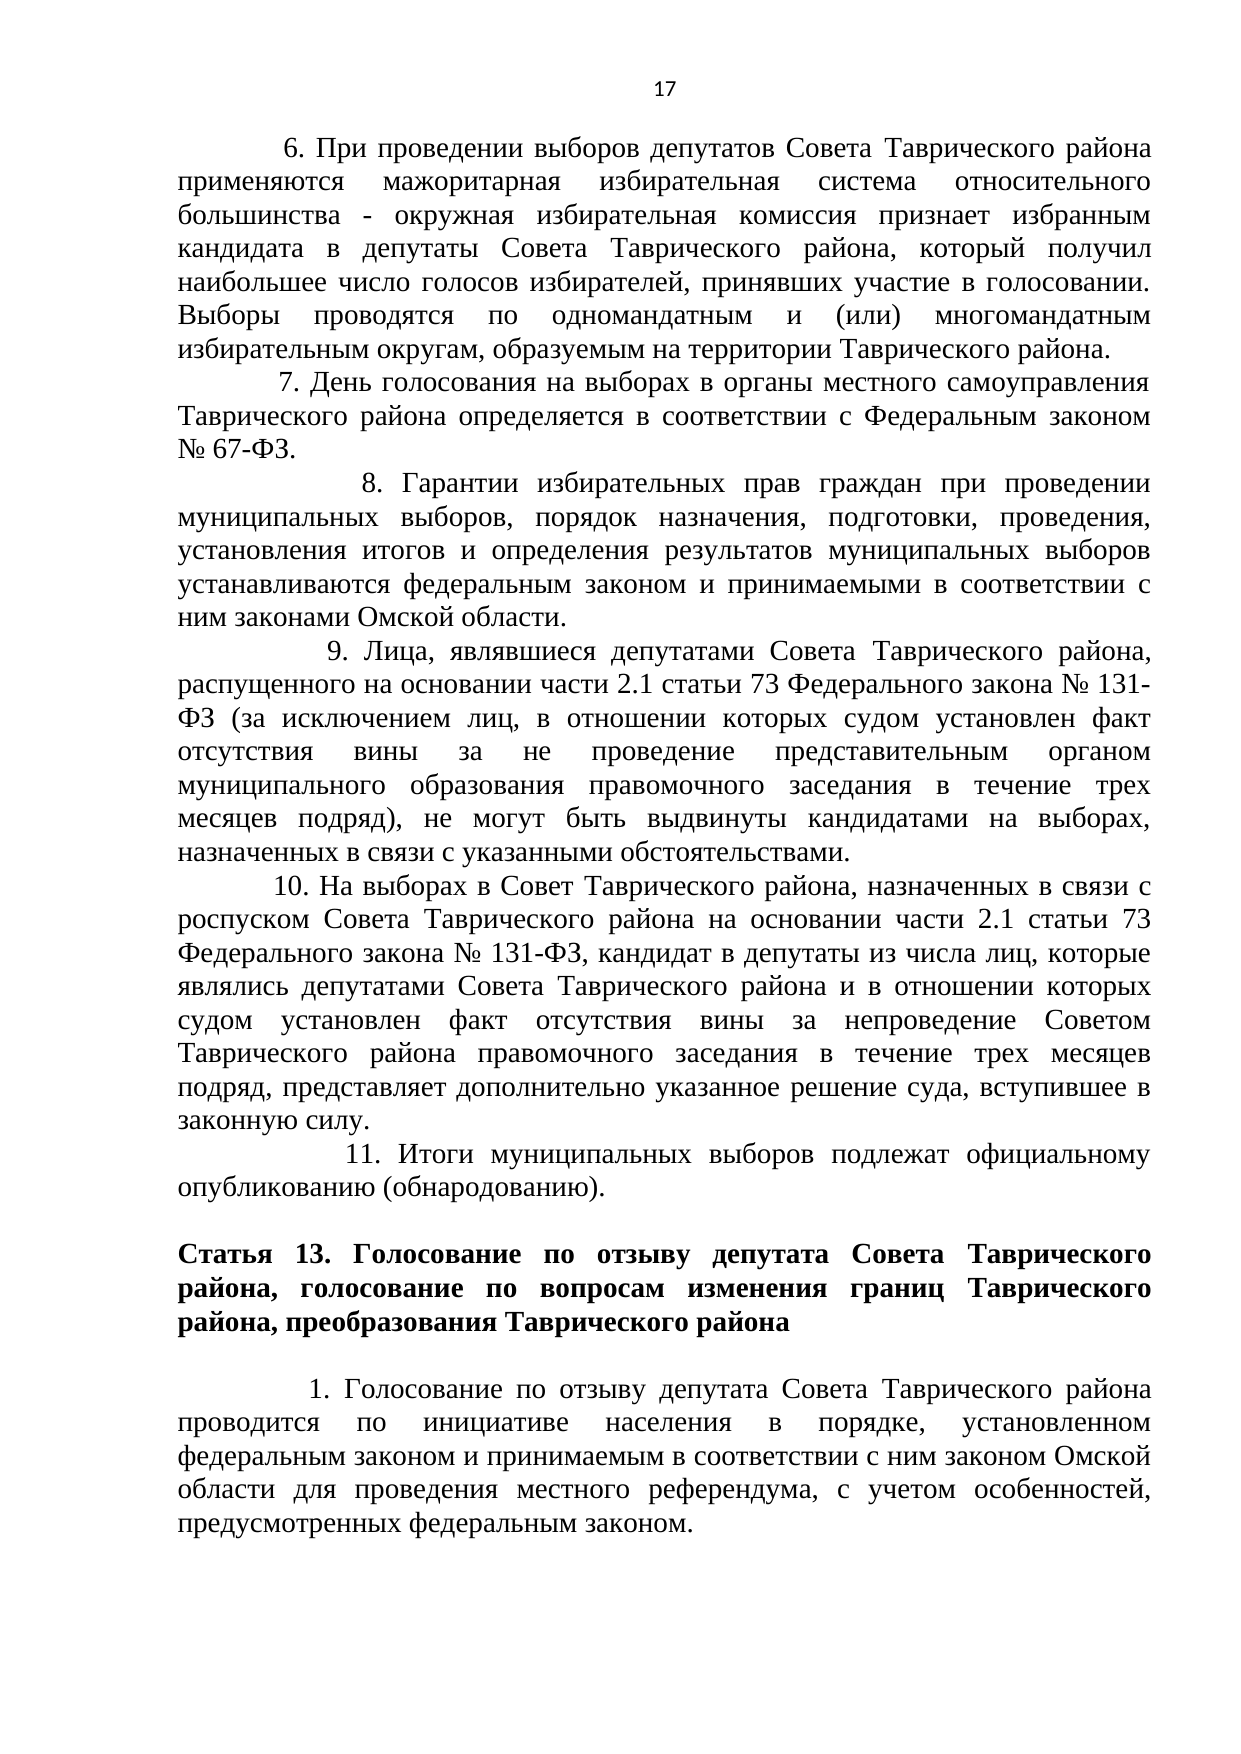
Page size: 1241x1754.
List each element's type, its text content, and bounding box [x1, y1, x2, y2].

text 9. Лица, являвшиеся депутатами Совета Таврического района, распущенного на основании части 2.1 статьи 73 Федерального закона № 131-ФЗ (за исключением лиц, в отношении которых судом установлен факт отсутствия вины за не проведение представительным органом муниципального образования правомочного заседания в течение трех месяцев подряд), не могут быть выдвинуты кандидатами на выборах, назначенных в связи с указанными обстоятельствами. [177, 633, 1152, 868]
text 8. Гарантии избирательных прав граждан при проведении муниципальных выборов, порядок назначения, подготовки, проведения, установления итогов и определения результатов муниципальных выборов устанавливаются федеральным законом и принимаемыми в соответствии с ним законами Омской области. [177, 465, 1152, 633]
text 11. Итоги муниципальных выборов подлежат официальному опубликованию (обнародованию). [177, 1136, 1152, 1203]
text 6. При проведении выборов депутатов Совета Таврического района применяются мажоритарная избирательная система относительного большинства - окружная избирательная комиссия признает избранным кандидата в депутаты Совета Таврического района, который получил наибольшее число голосов избирателей, принявших участие в голосовании. Выборы проводятся по одномандатным и (или) многомандатным избирательным округам, образуемым на территории Таврического района. [177, 130, 1152, 364]
text 7. День голосования на выборах в органы местного самоуправления Таврического района определяется в соответствии с Федеральным законом № 67-ФЗ. [177, 364, 1152, 465]
text 10. На выборах в Совет Таврического района, назначенных в связи с роспуском Совета Таврического района на основании части 2.1 статьи 73 Федерального закона № 131-ФЗ, кандидат в депутаты из числа лиц, которые являлись депутатами Совета Таврического района и в отношении которых судом установлен факт отсутствия вины за непроведение Советом Таврического района правомочного заседания в течение трех месяцев подряд, представляет дополнительно указанное решение суда, вступившее в законную силу. [177, 868, 1152, 1136]
text Статья 13. Голосование по отзыву депутата Совета Таврического района, голосование по вопросам изменения границ Таврического района, преобразования Таврического района [177, 1237, 1152, 1337]
text 1. Голосование по отзыву депутата Совета Таврического района проводится по инициативе населения в порядке, установленном федеральным законом и принимаемым в соответствии с ним законом Омской области для проведения местного референдума, с учетом особенностей, предусмотренных федеральным законом. [177, 1371, 1152, 1538]
